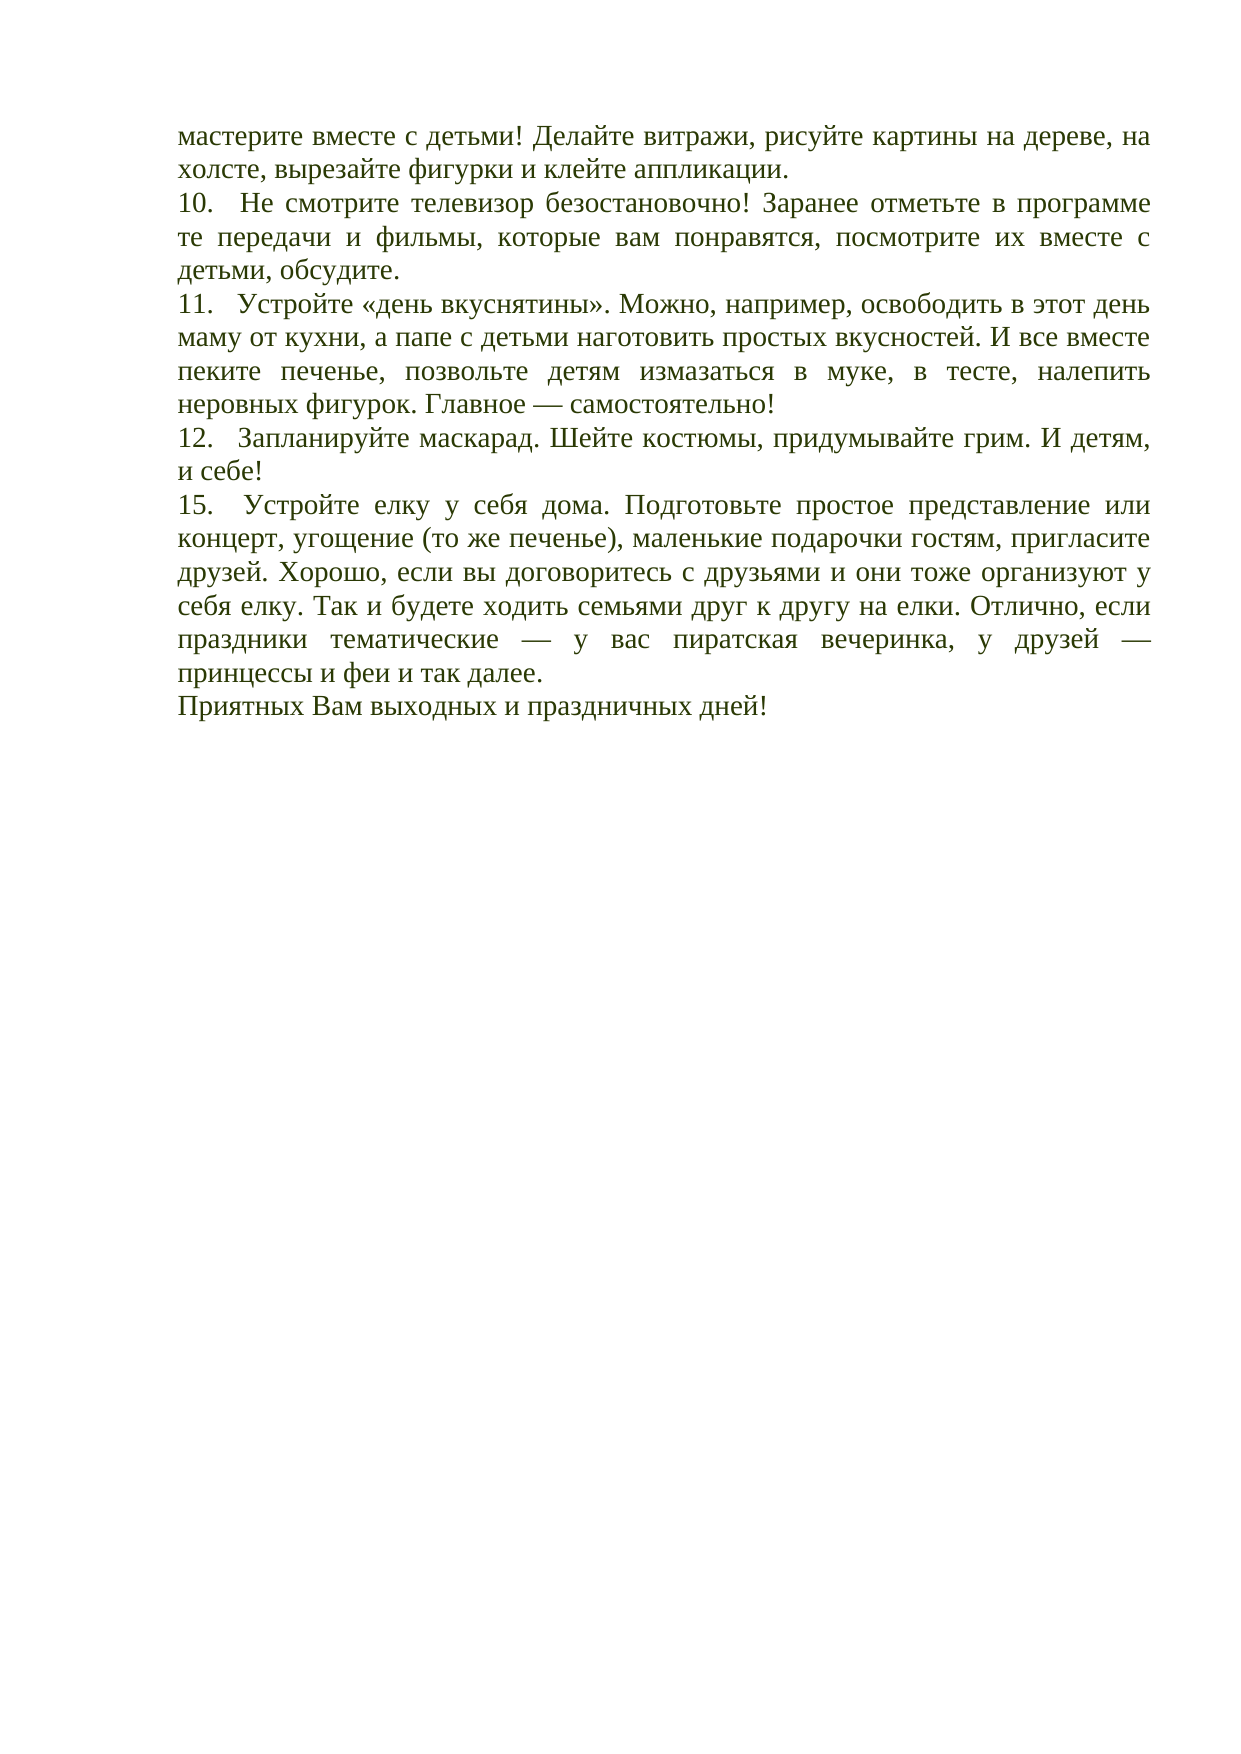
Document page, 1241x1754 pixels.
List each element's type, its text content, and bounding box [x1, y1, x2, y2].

text 10. Не смотрите телевизор безостановочно! Заранее отметьте в программе те передачи и фильмы, которые вам понравятся, посмотрите их вместе с детьми, обсудите. [177, 185, 1152, 286]
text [177, 118, 1152, 185]
text 11. Устройте «день вкуснятины». Можно, например, освободить в этот день маму от кухни, а папе с детьми наготовить простых вкусностей. И все вместе пеките печенье, позвольте детям измазаться в муке, в тесте, налепить неровных фигурок. Главное — самостоятельно! [177, 286, 1152, 420]
text 12. Запланируйте маскарад. Шейте костюмы, придумывайте грим. И детям, и себе! [177, 420, 1152, 487]
text Приятных Вам выходных и праздничных дней! [177, 688, 1152, 722]
text 15. Устройте елку у себя дома. Подготовьте простое представление или концерт, угощение (то же печенье), маленькие подарочки гостям, пригласите друзей. Хорошо, если вы договоритесь с друзьями и они тоже организуют у себя елку. Так и будете ходить семьями друг к другу на елки. Отлично, если праздники тематические — у вас пиратская вечеринка, у друзей — принцессы и феи и так далее. [177, 487, 1152, 688]
